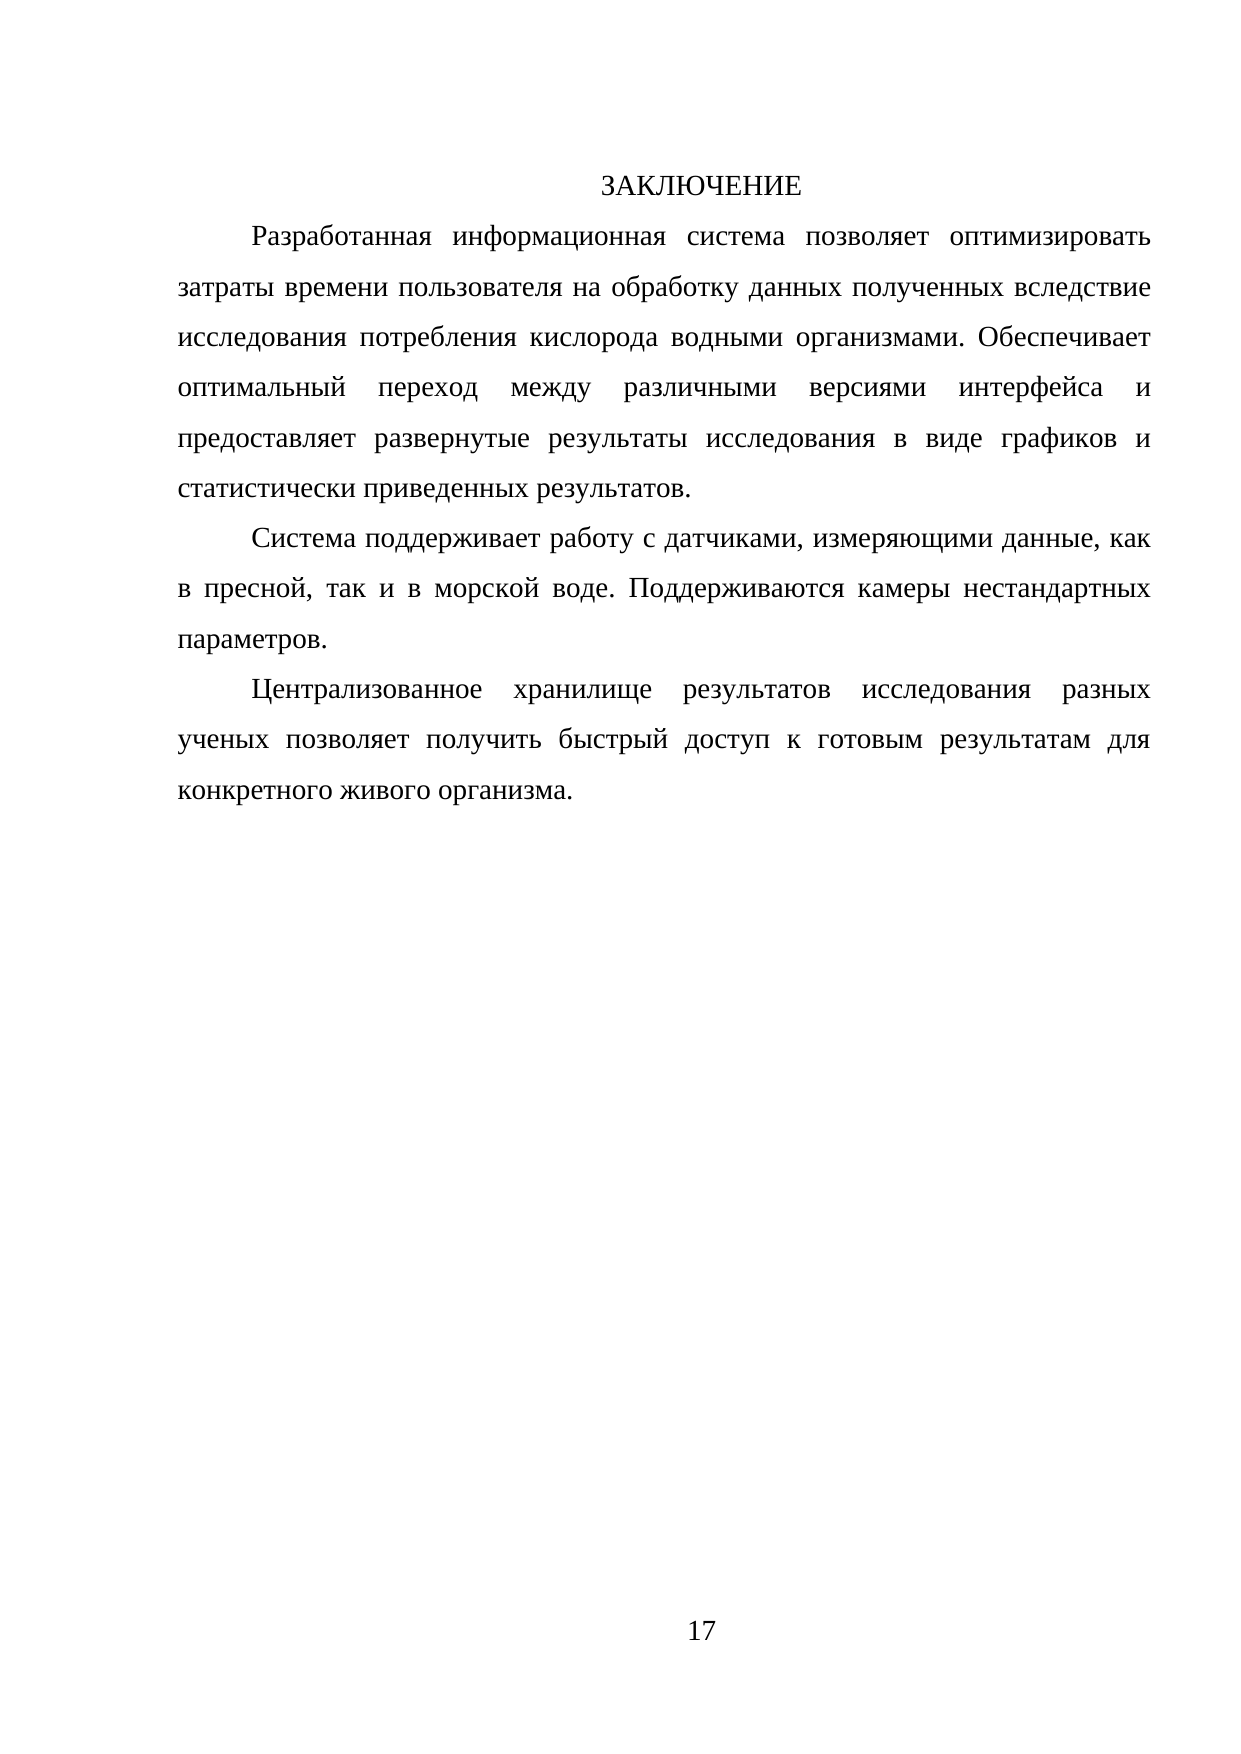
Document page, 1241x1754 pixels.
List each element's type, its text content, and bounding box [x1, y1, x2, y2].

text Централизованное хранилище результатов исследования разных ученых позволяет получить быстрый доступ к готовым результатам для конкретного живого организма. [177, 671, 1152, 805]
subtitle ЗАКЛЮЧЕНИЕ [177, 168, 1152, 202]
text Система поддерживает работу с датчиками, измеряющими данные, как в пресной, так и в морской воде. Поддерживаются камеры нестандартных параметров. [177, 520, 1152, 654]
text Разработанная информационная система позволяет оптимизировать затраты времени пользователя на обработку данных полученных вследствие исследования потребления кислорода водными организмами. Обеспечивает оптимальный переход между различными версиями интерфейса и предоставляет развернутые результаты исследования в виде графиков и статистически приведенных результатов. [177, 218, 1152, 503]
